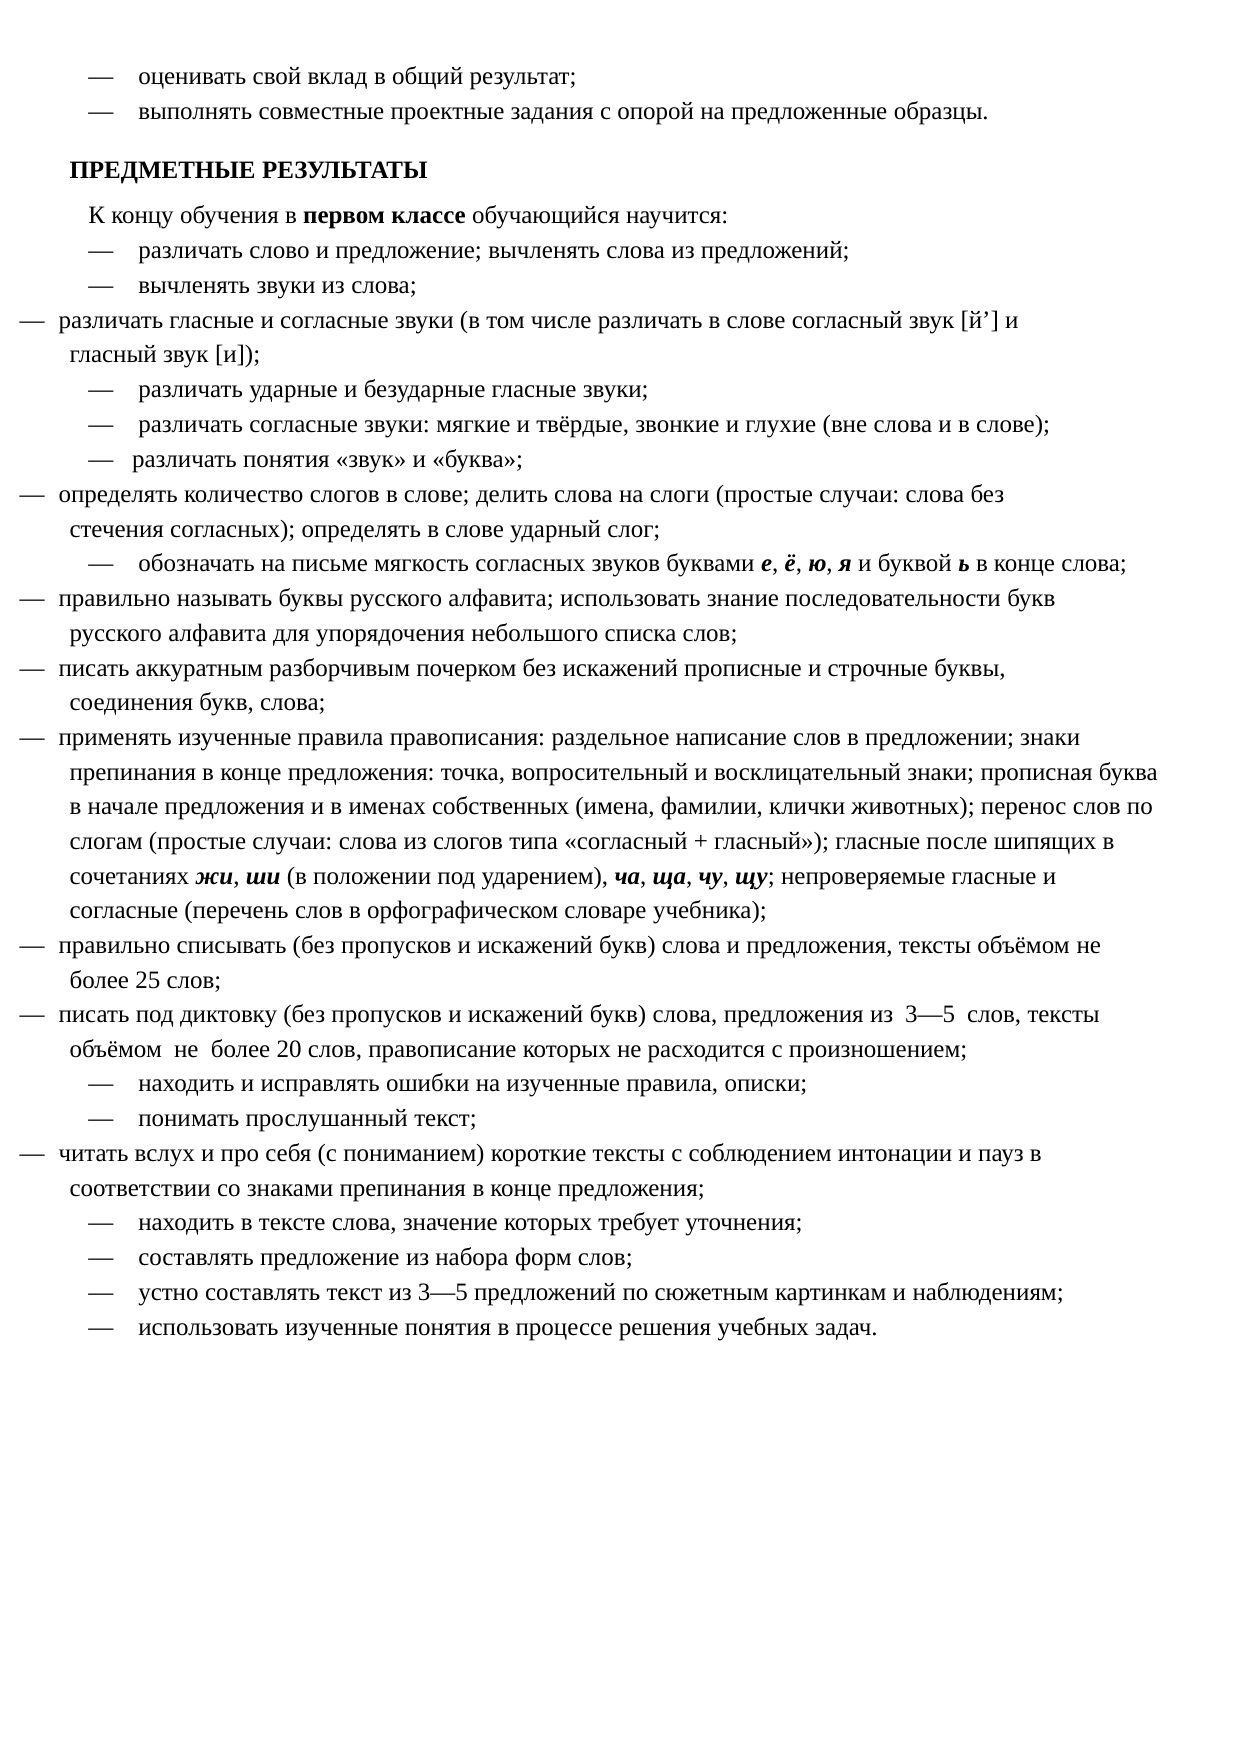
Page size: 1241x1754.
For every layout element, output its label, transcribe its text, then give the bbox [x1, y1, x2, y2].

text К концу обучения в первом классе обучающийся научится: [88, 200, 1182, 228]
list находить и исправлять ошибки на изученные правила, описки; [88, 1069, 1182, 1097]
list применять изученные правила правописания: раздельное написание слов в предложении; знаки препинания в конце предложения: точка, вопросительный и восклицательный знаки; прописная буква в начале предложения и в именах собственных (имена, фамилии, клички животных); перенос слов по слогам (простые случаи: слова из слогов типа «согласный + гласный»); гласные после шипящих в сочетаниях жи, ши (в положении под ударением), ча, ща, чу, щу; непроверяемые гласные и согласные (перечень слов в орфографическом словаре учебника); [19, 722, 1164, 924]
list вычленять звуки из слова; [88, 270, 1182, 298]
list понимать прослушанный текст; [88, 1103, 1182, 1132]
list правильно называть буквы русского алфавита; использовать знание последовательности букв русского алфавита для упорядочения небольшого списка слов; [19, 583, 1142, 647]
list различать слово и предложение; вычленять слова из предложений; [88, 235, 1182, 263]
list различать согласные звуки: мягкие и твёрдые, звонкие и глухие (вне слова и в слове); [88, 409, 1182, 438]
list выполнять совместные проектные задания с опорой на предложенные образцы. [88, 96, 1182, 125]
list писать аккуратным разборчивым почерком без искажений прописные и строчные буквы, соединения букв, слова; [19, 653, 1093, 716]
list оценивать свой вклад в общий результат; [88, 61, 1182, 90]
list находить в тексте слова, значение которых требует уточнения; [88, 1207, 1182, 1236]
list использовать изученные понятия в процессе решения учебных задач. [88, 1312, 1182, 1341]
list различать ударные и безударные гласные звуки; [88, 374, 1182, 403]
list различать гласные и согласные звуки (в том числе различать в слове согласный звук [й’] и гласный звук [и]); [19, 305, 1107, 368]
list ПРЕДМЕТНЫЕ РЕЗУЛЬТАТЫ [69, 155, 1182, 183]
list различать понятия «звук» и «буква»; [88, 444, 1182, 473]
list правильно списывать (без пропусков и искажений букв) слова и предложения, тексты объёмом не более 25 слов; [19, 930, 1158, 993]
list писать под диктовку (без пропусков и искажений букв) слова, предложения из 3—5 слов, тексты объёмом не более 20 слов, правописание которых не расходится с произношением; [19, 999, 1109, 1063]
list читать вслух и про себя (с пониманием) короткие тексты с соблюдением интонации и пауз в соответствии со знаками препинания в конце предложения; [19, 1138, 1123, 1202]
list устно составлять текст из 3—5 предложений по сюжетным картинкам и наблюдениям; [88, 1277, 1182, 1306]
list обозначать на письме мягкость согласных звуков буквами е, ё, ю, я и буквой ь в конце слова; [88, 548, 1182, 577]
list составлять предложение из набора форм слов; [88, 1242, 1182, 1271]
list определять количество слогов в слове; делить слова на слоги (простые случаи: слова без стечения согласных); определять в слове ударный слог; [19, 479, 1081, 542]
